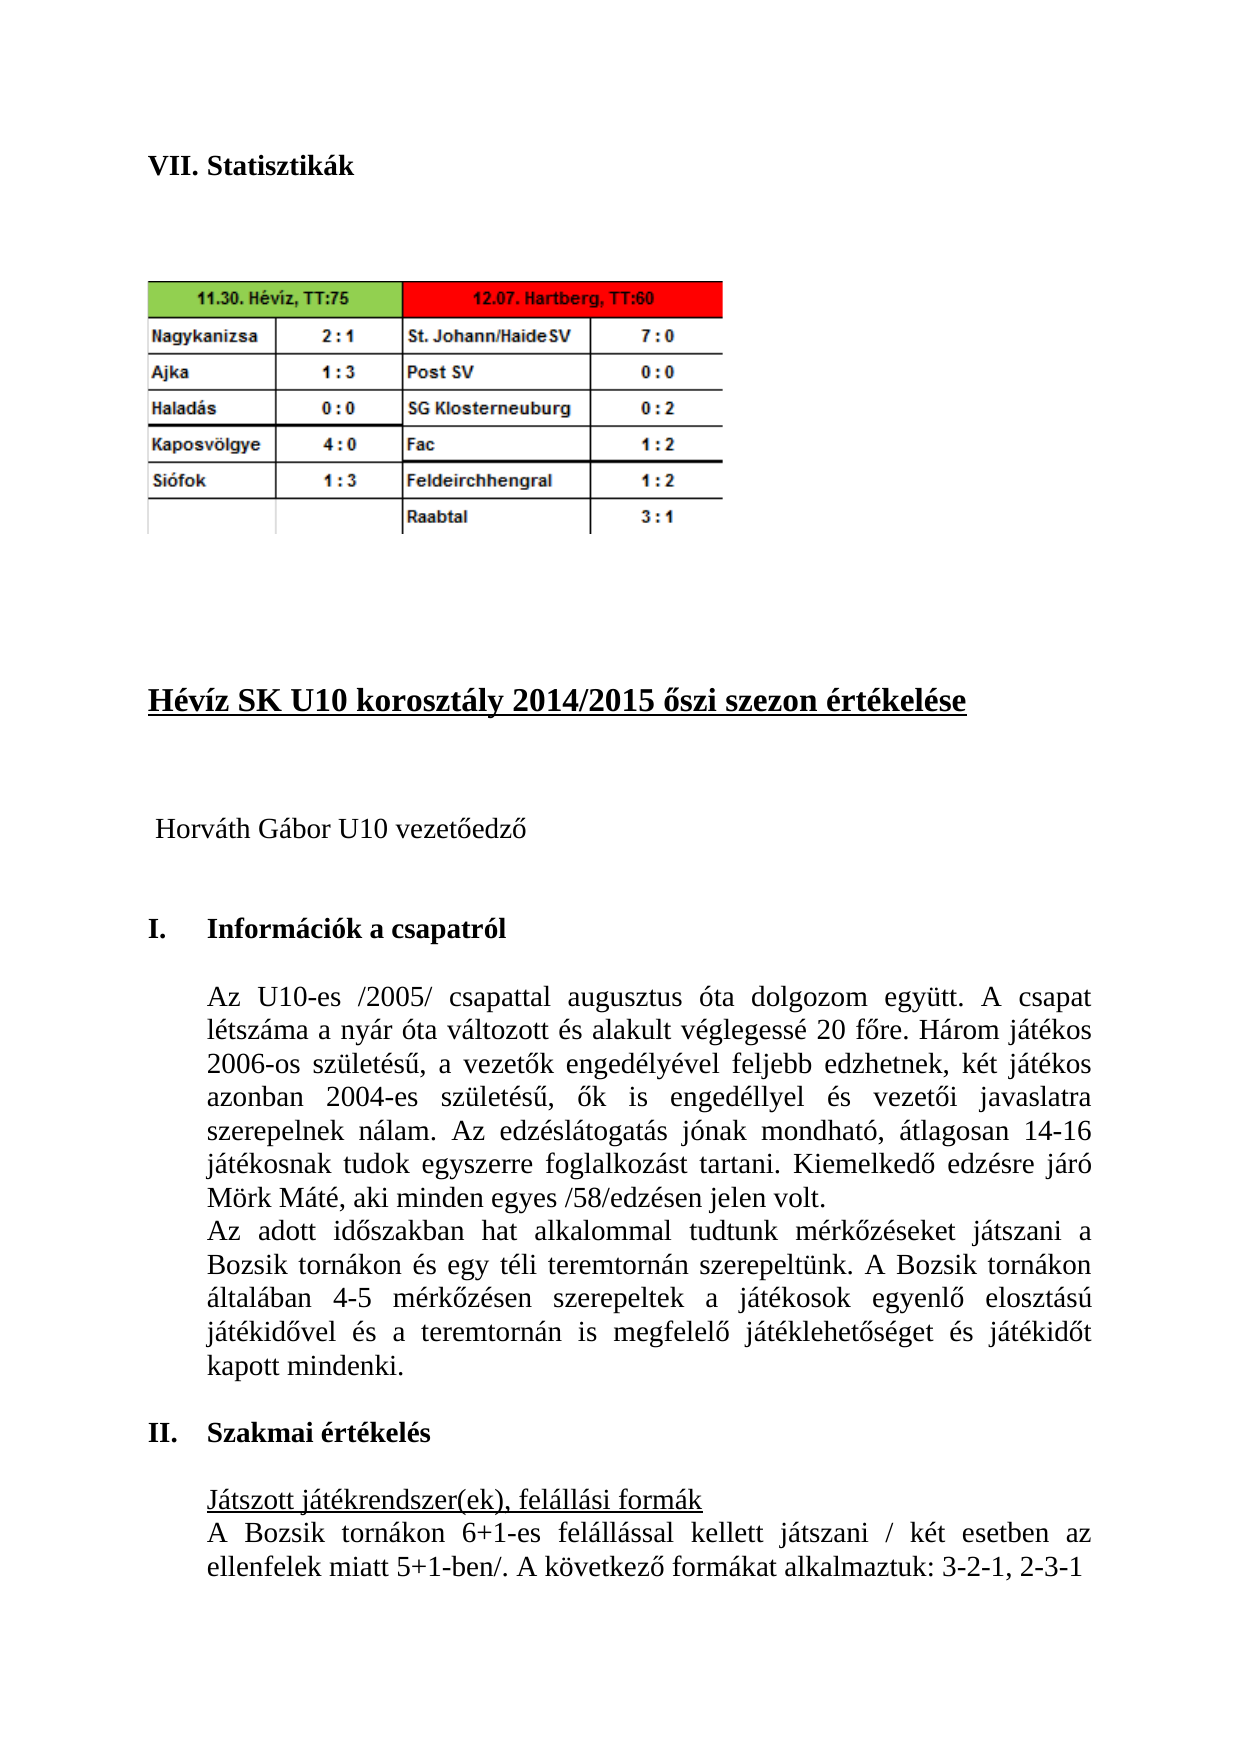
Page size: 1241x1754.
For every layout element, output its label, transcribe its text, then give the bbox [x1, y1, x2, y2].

text Az U10-es /2005/ csapattal augusztus óta dolgozom együtt. A csapat létszáma a nyár óta változott és alakult véglegessé 20 főre. Három játékos 2006-os születésű, a vezetők engedélyével feljebb edzhetnek, két játékos azonban 2004-es születésű, ők is engedéllyel és vezetői javaslatra szerepelnek nálam. Az edzéslátogatás jónak mondható, átlagosan 14-16 játékosnak tudok egyszerre foglalkozást tartani. Kiemelkedő edzésre járó Mörk Máté, aki minden egyes /58/edzésen jelen volt. [207, 979, 1093, 1213]
list Statisztikák [148, 148, 1093, 181]
text A Bozsik tornákon 6+1-es felállással kellett játszani / két esetben az ellenfelek miatt 5+1-ben/. A következő formákat alkalmaztuk: 3-2-1, 2-3-1 [207, 1515, 1093, 1582]
text Horváth Gábor U10 vezetőedző [148, 811, 1093, 844]
text Az adott időszakban hat alkalommal tudtunk mérkőzéseket játszani a Bozsik tornákon és egy téli teremtornán szerepeltünk. A Bozsik tornákon általában 4-5 mérkőzésen szerepeltek a játékosok egyenlő elosztású játékidővel és a teremtornán is megfelelő játéklehetőséget és játékidőt kapott mindenki. [207, 1213, 1093, 1381]
text Hévíz SK U10 korosztály 2014/2015 őszi szezon értékelése [148, 681, 1093, 719]
picture [147, 281, 723, 534]
list Információk a csapatról [148, 912, 1093, 945]
list Szakmai értékelés [148, 1415, 1093, 1448]
text Játszott játékrendszer(ek), felállási formák [207, 1482, 1093, 1515]
